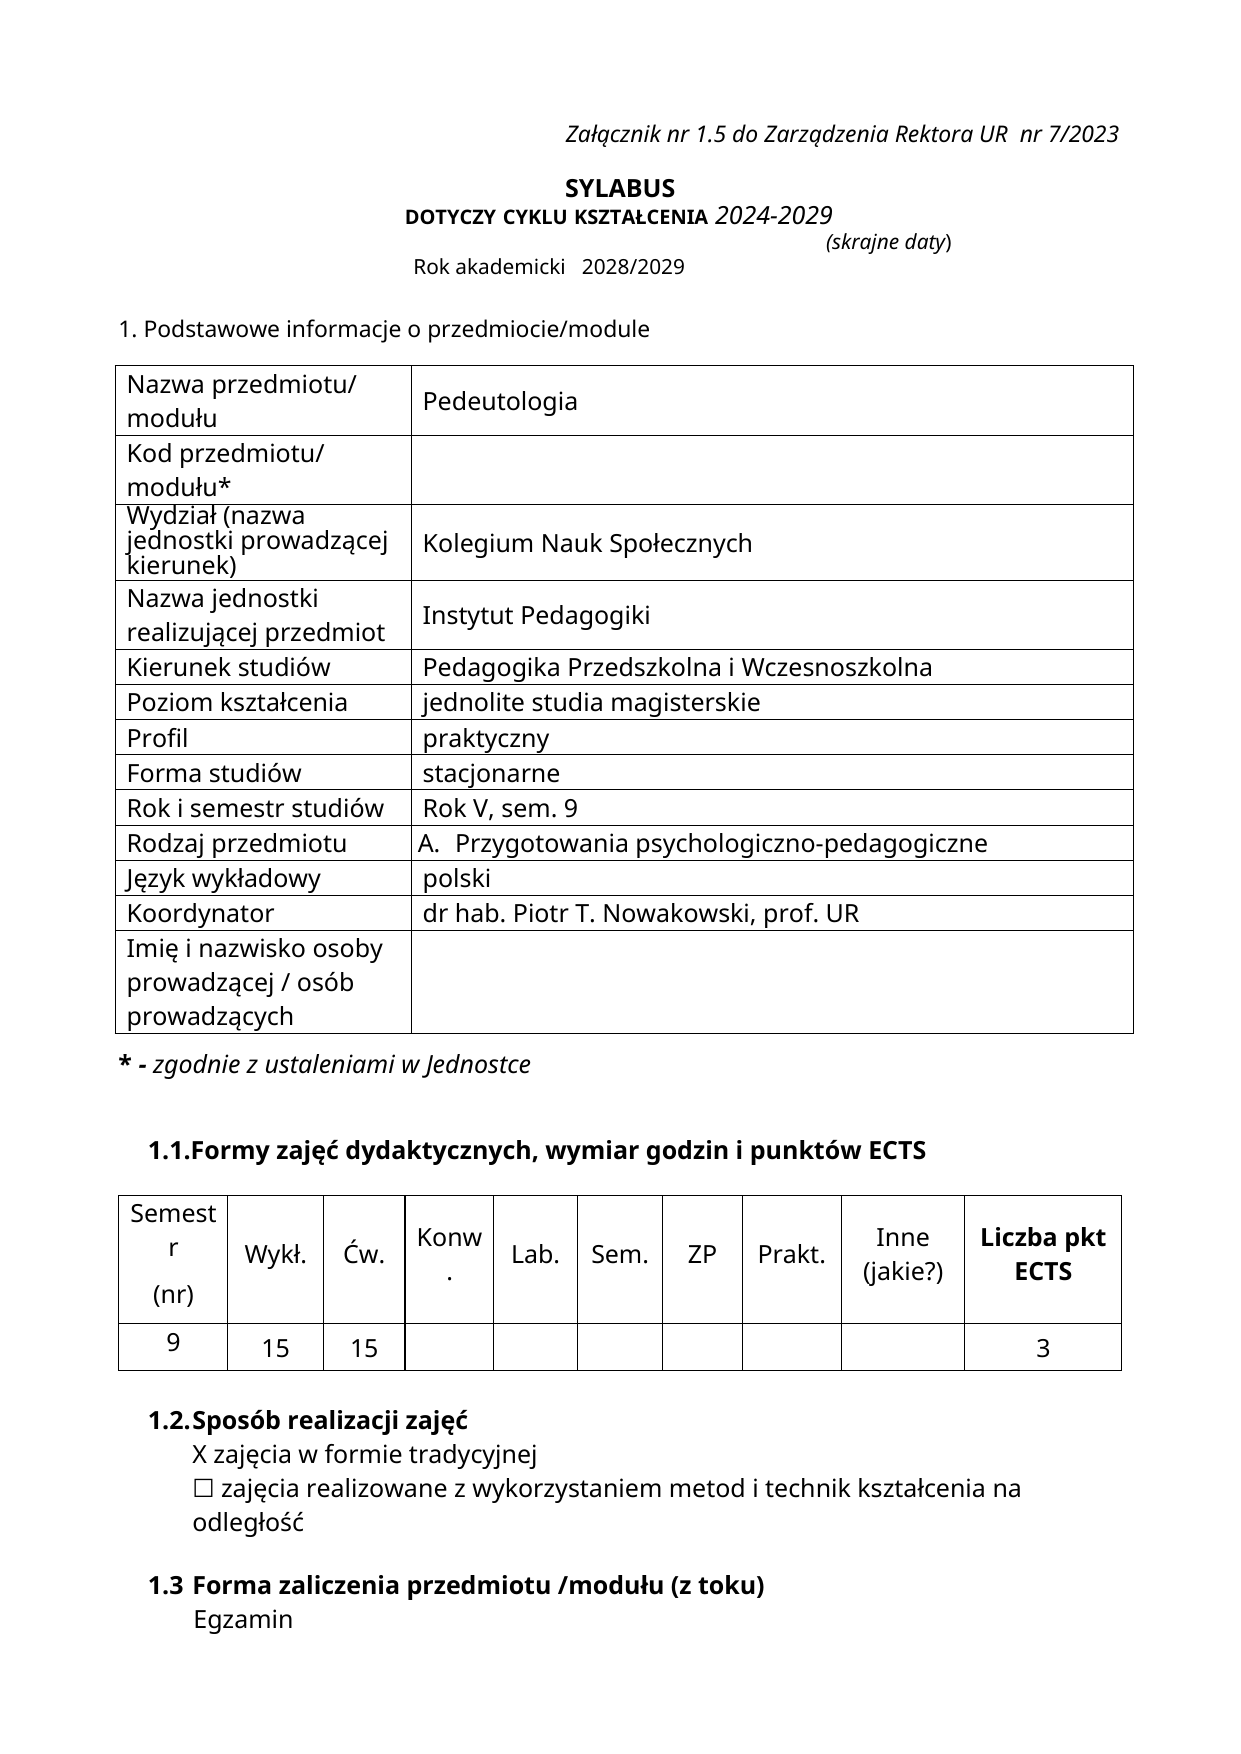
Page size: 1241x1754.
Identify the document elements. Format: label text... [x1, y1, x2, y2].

table_cell Rodzaj przedmiotu [116, 826, 411, 859]
table_cell [406, 1324, 493, 1370]
text Załącznik nr 1.5 do Zarządzenia Rektora UR nr 7/2023 [118, 118, 1122, 149]
table_cell 3 [965, 1324, 1121, 1370]
table_cell polski [412, 861, 1133, 895]
table_header Konw. [406, 1196, 493, 1323]
table_cell Rok i semestr studiów [116, 790, 411, 824]
table_cell 9 [119, 1324, 227, 1370]
table_cell [494, 1324, 577, 1370]
table_header Sem. [578, 1196, 662, 1323]
table_cell [743, 1324, 841, 1370]
table_cell [412, 436, 1133, 504]
table_cell 15 [324, 1324, 404, 1370]
table_cell Język wykładowy [116, 861, 411, 895]
table_cell Kod przedmiotu/ modułu* [116, 436, 411, 504]
text X zajęcia w formie tradycyjnej [192, 1437, 1122, 1471]
table_header Nazwa przedmiotu/ modułu [116, 366, 411, 434]
table_header Prakt. [743, 1196, 841, 1323]
table_cell Koordynator [116, 896, 411, 930]
table_cell jednolite studia magisterskie [412, 685, 1133, 719]
table_cell Wydział (nazwa jednostki prowadzącej kierunek) [116, 505, 411, 580]
table_cell [842, 1324, 964, 1370]
table_header Liczba pkt ECTS [965, 1196, 1121, 1323]
text Rok akademicki 2028/2029 [118, 254, 1122, 279]
text SYLABUS [118, 170, 1122, 204]
table_header Wykł. [228, 1196, 323, 1323]
table_cell [663, 1324, 742, 1370]
text 1.2. Sposób realizacji zajęć [148, 1403, 1122, 1437]
table_cell Forma studiów [116, 755, 411, 789]
table_cell Imię i nazwisko osoby prowadzącej / osób prowadzących [116, 931, 411, 1033]
table_cell [578, 1324, 662, 1370]
table_header Pedeutologia [412, 366, 1133, 434]
table_cell Profil [116, 720, 411, 754]
table_cell Pedagogika Przedszkolna i Wczesnoszkolna [412, 650, 1133, 684]
table_cell Poziom kształcenia [116, 685, 411, 719]
table_cell Przygotowania psychologiczno-pedagogiczne [412, 826, 1133, 859]
text (skrajne daty) [118, 229, 1122, 254]
table_header Inne (jakie?) [842, 1196, 964, 1323]
table_cell dr hab. Piotr T. Nowakowski, prof. UR [412, 896, 1133, 930]
text 1.3 Forma zaliczenia przedmiotu /modułu (z toku) [148, 1567, 1122, 1601]
table_cell Instytut Pedagogiki [412, 581, 1133, 649]
table_cell [412, 931, 1133, 1033]
text * - zgodnie z ustaleniami w Jednostce [118, 1047, 1122, 1081]
table_cell praktyczny [412, 720, 1133, 754]
table_cell Rok V, sem. 9 [412, 790, 1133, 824]
text 1.1.Formy zajęć dydaktycznych, wymiar godzin i punktów ECTS [148, 1132, 1122, 1167]
table_cell Kolegium Nauk Społecznych [412, 505, 1133, 580]
table_cell Nazwa jednostki realizującej przedmiot [116, 581, 411, 649]
table_cell Kierunek studiów [116, 650, 411, 684]
table_header Ćw. [324, 1196, 404, 1323]
text ☐ zajęcia realizowane z wykorzystaniem metod i technik kształcenia na odległość [192, 1471, 1122, 1539]
table_cell stacjonarne [412, 755, 1133, 789]
table_header ZP [663, 1196, 742, 1323]
table_cell 15 [228, 1324, 323, 1370]
text Egzamin [192, 1601, 1122, 1636]
text dotyczy cyklu kształcenia 2024-2029 [118, 204, 1122, 229]
text 1. Podstawowe informacje o przedmiocie/module [118, 313, 1122, 344]
table_header Lab. [494, 1196, 577, 1323]
table_header Semestr (nr) [119, 1196, 227, 1323]
